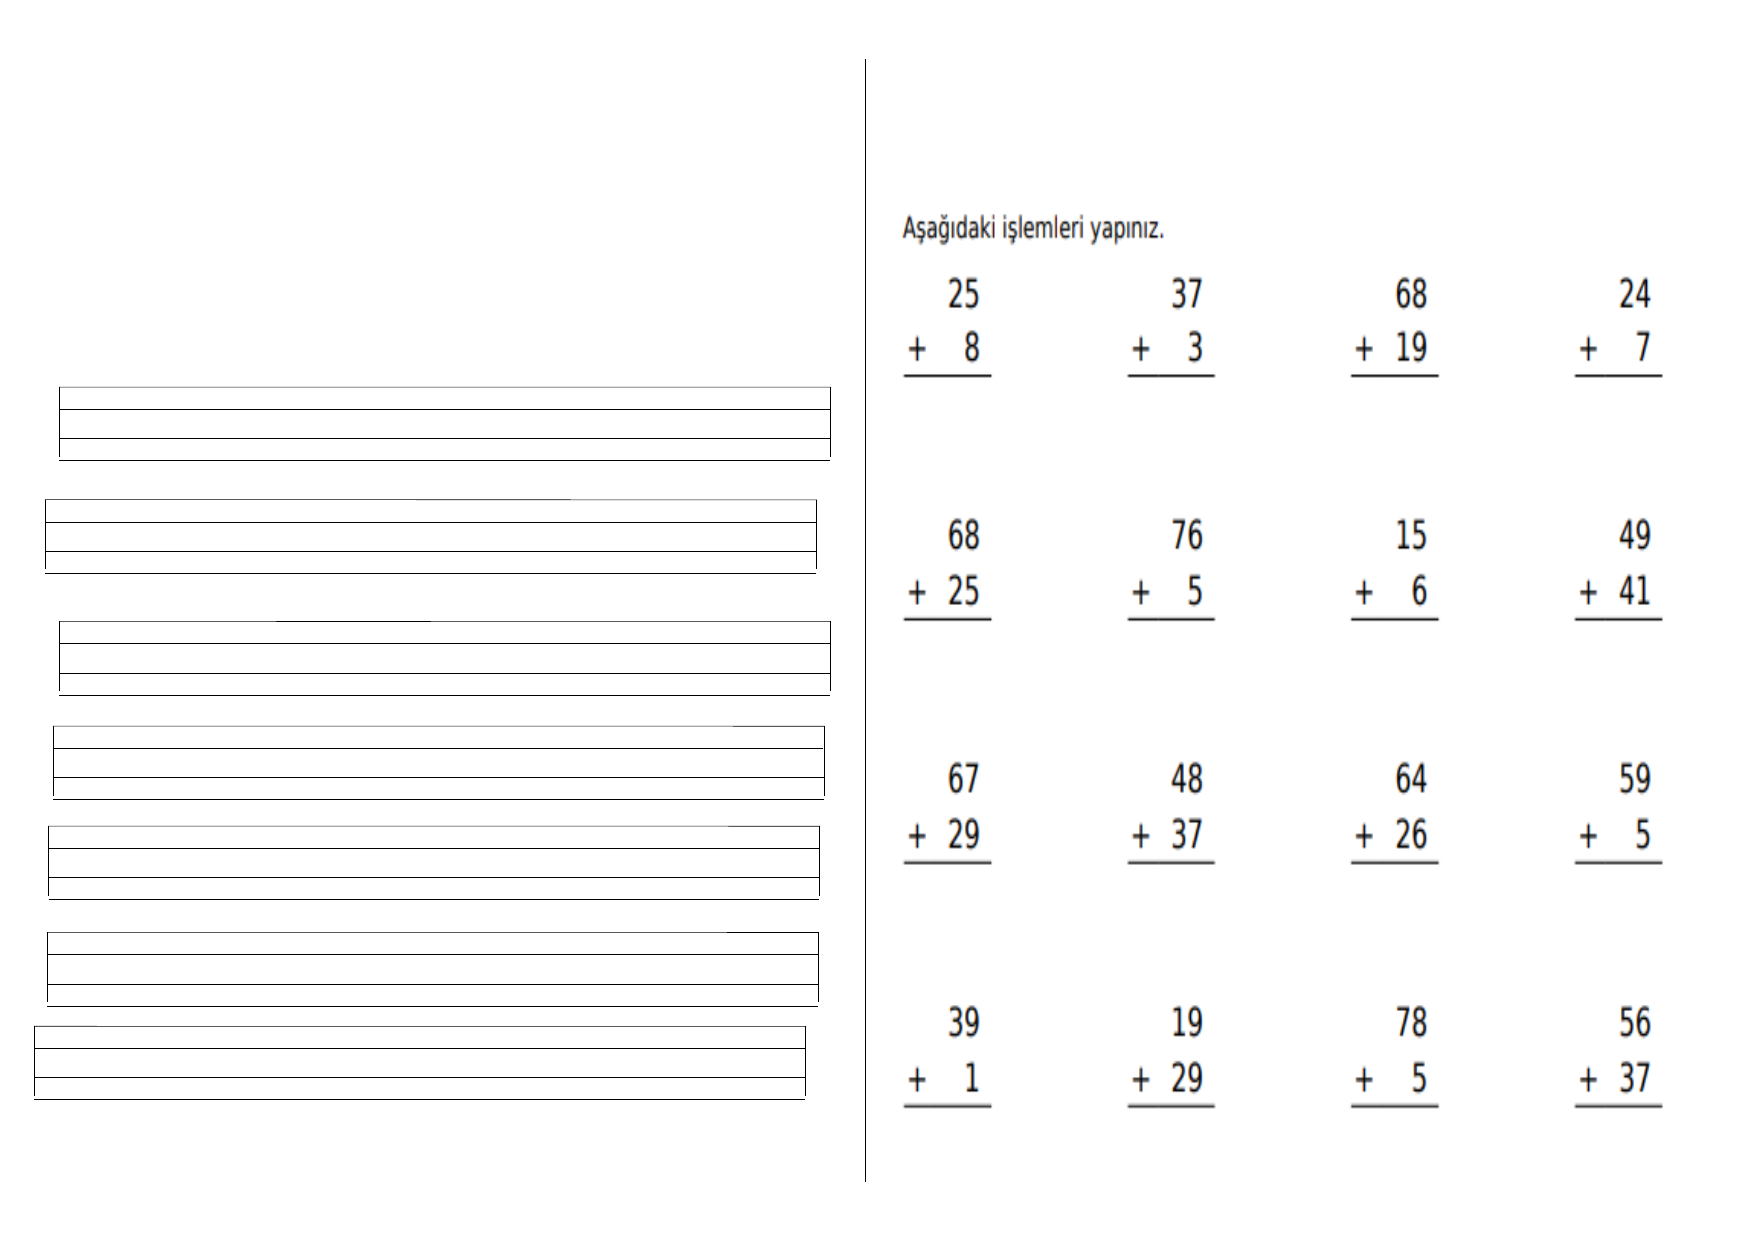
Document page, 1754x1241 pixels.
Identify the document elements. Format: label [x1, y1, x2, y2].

picture [894, 199, 1672, 1127]
